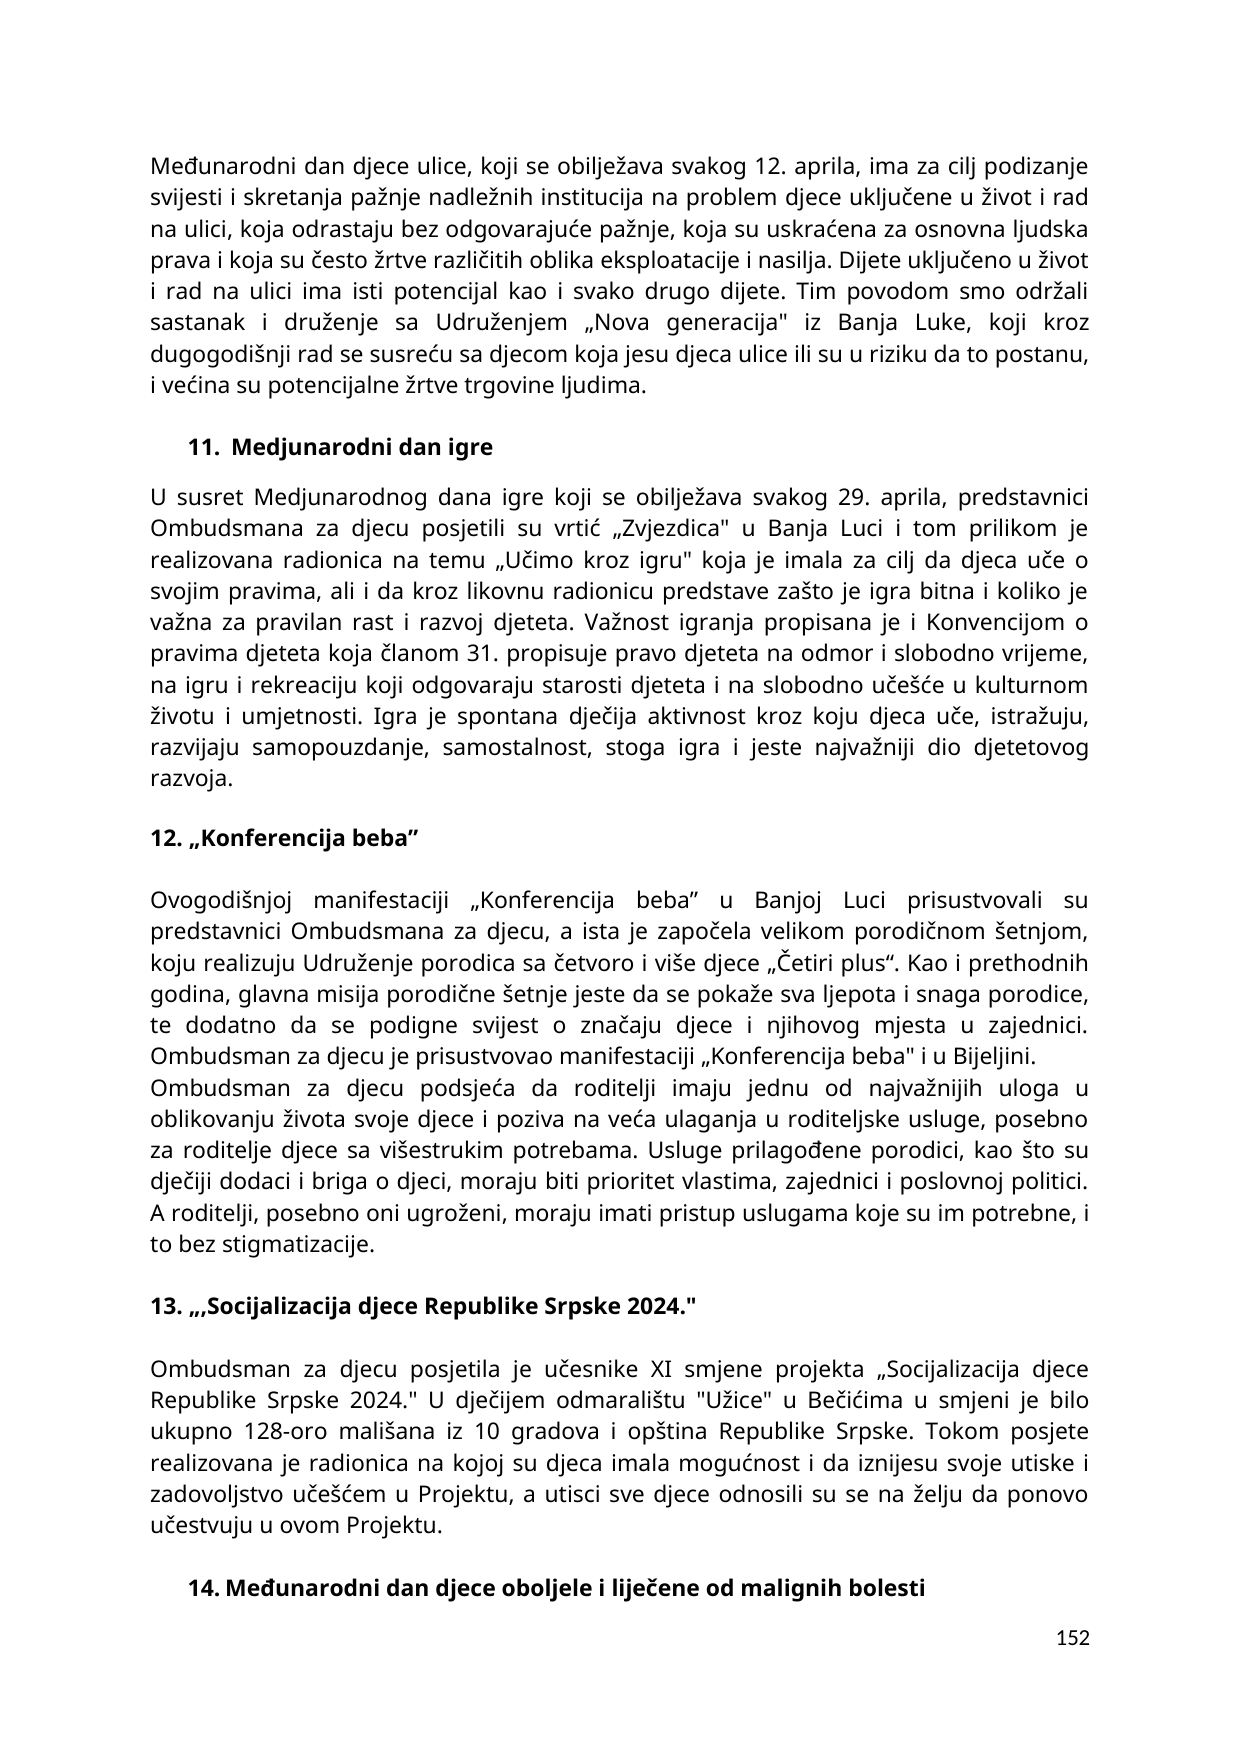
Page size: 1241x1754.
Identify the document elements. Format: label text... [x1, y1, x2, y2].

list Međunarodni dan djece oboljele i liječene od malignih bolesti [187, 1572, 1090, 1603]
text Ovogodišnjoj manifestaciji „Konferencija beba” u Banjoj Luci prisustvovali su predstavnici Ombudsmana za djecu, a ista je započela velikom porodičnom šetnjom, koju realizuju Udruženje porodica sa četvoro i više djece „Četiri plus“. Kao i prethodnih godina, glavna misija porodične šetnje jeste da se pokaže sva ljepota i snaga porodice, te dodatno da se podigne svijest o značaju djece i njihovog mjesta u zajednici. Ombudsman za djecu je prisustvovao manifestaciji „Konferencija beba" i u Bijeljini. [150, 884, 1090, 1072]
text U susret Medjunarodnog dana igre koji se obilježava svakog 29. aprila, predstavnici Ombudsmana za djecu posjetili su vrtić „Zvjezdica" u Banja Luci i tom prilikom je realizovana radionica na temu „Učimo kroz igru" koja je imala za cilj da djeca uče o svojim pravima, ali i da kroz likovnu radionicu predstave zašto je igra bitna i koliko je važna za pravilan rast i razvoj djeteta. Važnost igranja propisana je i Konvencijom o pravima djeteta koja članom 31. propisuje pravo djeteta na odmor i slobodno vrijeme, na igru i rekreaciju koji odgovaraju starosti djeteta i na slobodno učešće u kulturnom životu i umjetnosti. Igra je spontana dječija aktivnost kroz koju djeca uče, istražuju, razvijaju samopouzdanje, samostalnost, stoga igra i jeste najvažniji dio djetetovog razvoja. [150, 481, 1090, 793]
text 13. „,Socijalizacija djece Republike Srpske 2024." [150, 1290, 1090, 1322]
text Međunarodni dan djece ulice, koji se obilježava svakog 12. aprila, ima za cilj podizanje svijesti i skretanja pažnje nadležnih institucija na problem djece uključene u život i rad na ulici, koja odrastaju bez odgovarajuće pažnje, koja su uskraćena za osnovna ljudska prava i koja su često žrtve različitih oblika eksploatacije i nasilja. Dijete uključeno u život i rad na ulici ima isti potencijal kao i svako drugo dijete. Tim povodom smo održali sastanak i druženje sa Udruženjem „Nova generacija" iz Banja Luke, koji kroz dugogodišnji rad se susreću sa djecom koja jesu djeca ulice ili su u riziku da to postanu, i većina su potencijalne žrtve trgovine ljudima. [150, 150, 1090, 400]
text Ombudsman za djecu posjetila je učesnike XI smjene projekta „Socijalizacija djece Republike Srpske 2024." U dječijem odmaralištu "Užice" u Bečićima u smjeni je bilo ukupno 128-oro mališana iz 10 gradova i opština Republike Srpske. Tokom posjete realizovana je radionica na kojoj su djeca imala mogućnost i da iznijesu svoje utiske i zadovoljstvo učešćem u Projektu, a utisci sve djece odnosili su se na želju da ponovo učestvuju u ovom Projektu. [150, 1353, 1090, 1540]
text Ombudsman za djecu podsjeća da roditelji imaju jednu od najvažnijih uloga u oblikovanju života svoje djece i poziva na veća ulaganja u roditeljske usluge, posebno za roditelje djece sa višestrukim potrebama. Usluge prilagođene porodici, kao što su dječiji dodaci i briga o djeci, moraju biti prioritet vlastima, zajednici i poslovnoj politici. A roditelji, posebno oni ugroženi, moraju imati pristup uslugama koje su im potrebne, i to bez stigmatizacije. [150, 1072, 1090, 1259]
text 12. „Konferencija beba” [150, 822, 1090, 853]
list Medjunarodni dan igre [187, 431, 1090, 462]
